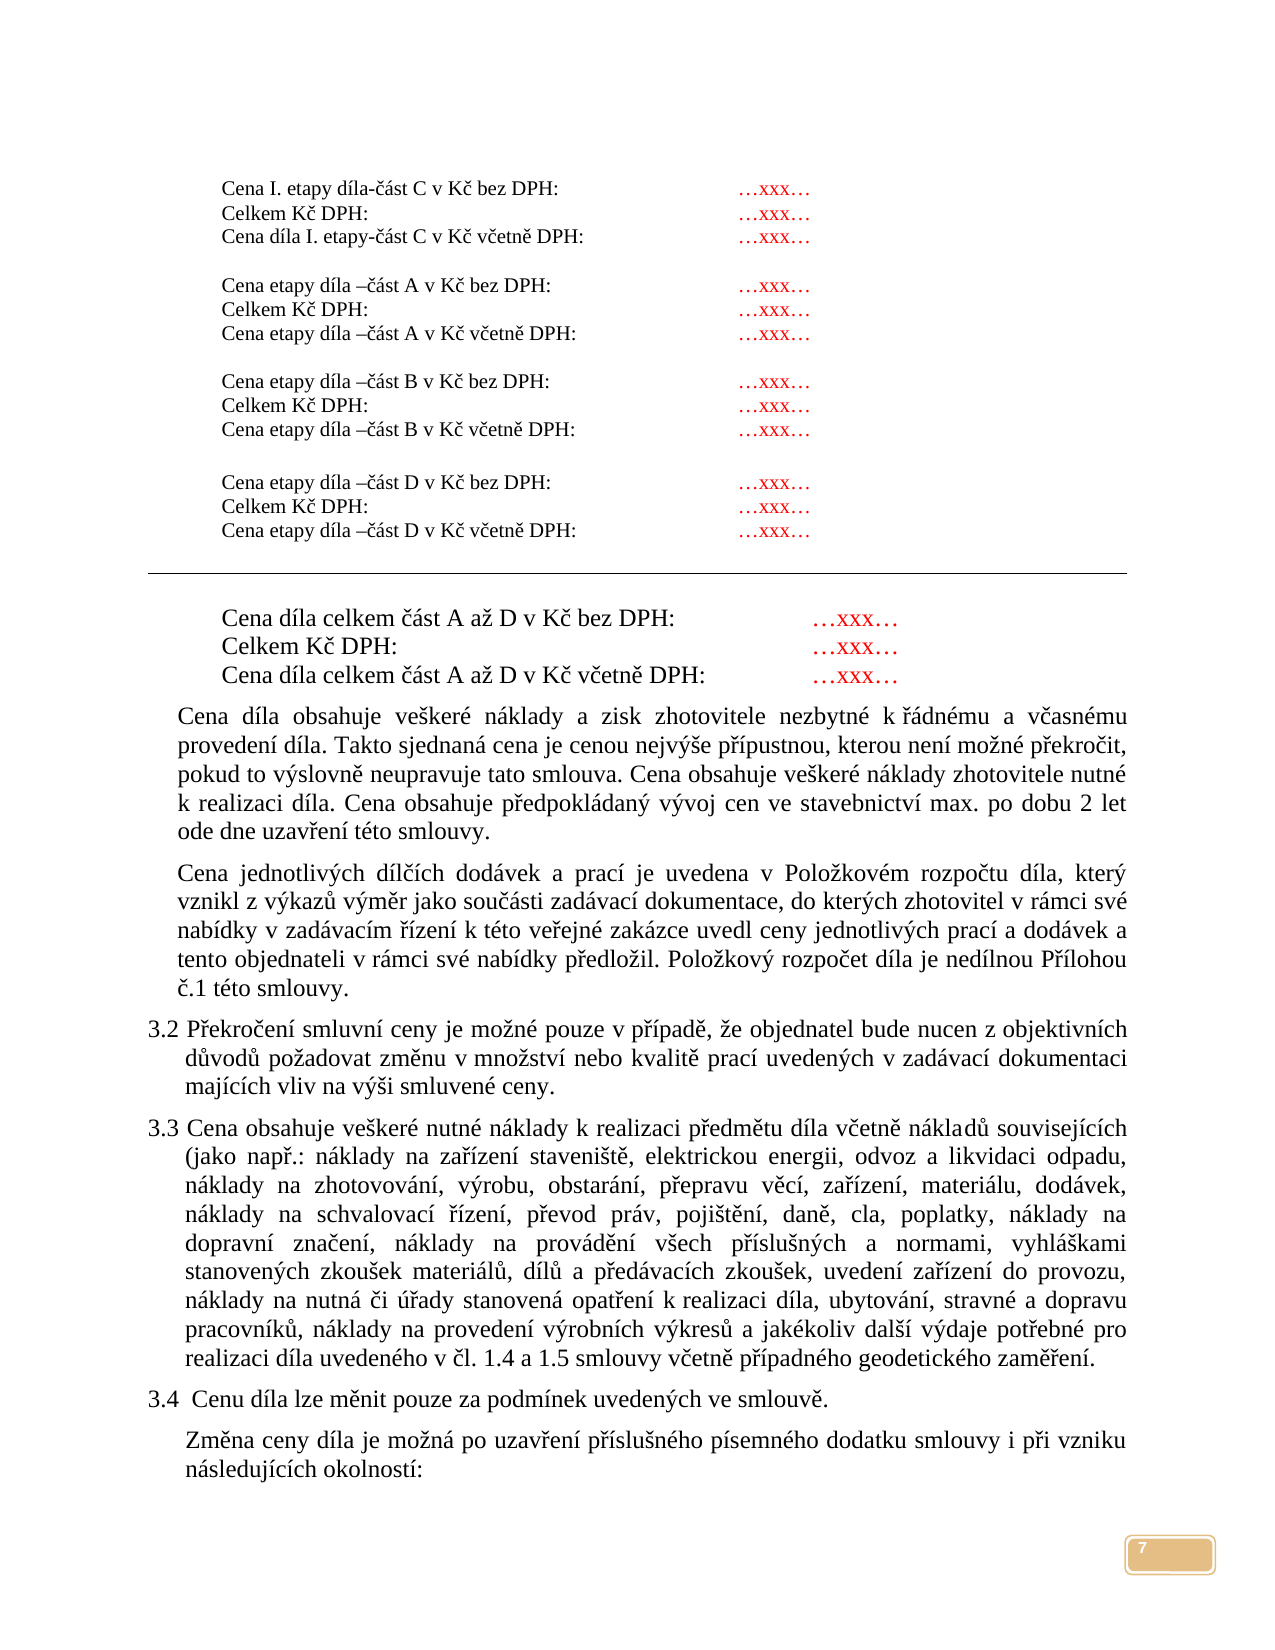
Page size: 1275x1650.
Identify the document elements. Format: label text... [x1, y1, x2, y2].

text Celkem Kč DPH: …xxx… [148, 393, 1127, 417]
text Cena I. etapy díla-část C v Kč bez DPH: …xxx… [148, 176, 1127, 200]
text Cena etapy díla –část B v Kč včetně DPH: …xxx… [148, 417, 1127, 441]
text Změna ceny díla je možná po uzavření příslušného písemného dodatku smlouvy i při vzniku následujících okolností: [185, 1425, 1127, 1483]
text Cena díla celkem část A až D v Kč včetně DPH: …xxx… [148, 660, 1127, 689]
text Celkem Kč DPH: …xxx… [148, 631, 1127, 660]
text Cena etapy díla –část A v Kč včetně DPH: …xxx… [148, 321, 1127, 345]
text Cena díla celkem část A až D v Kč bez DPH: …xxx… [148, 603, 1127, 631]
text Celkem Kč DPH: …xxx… [148, 494, 1127, 518]
text Cena jednotlivých dílčích dodávek a prací je uvedena v Položkovém rozpočtu díla, který vznikl z výkazů výměr jako součásti zadávací dokumentace, do kterých zhotovitel v rámci své nabídky v zadávacím řízení k této veřejné zakázce uvedl ceny jednotlivých prací a dodávek a tento objednateli v rámci své nabídky předložil. Položkový rozpočet díla je nedílnou Přílohou č.1 této smlouvy. [177, 858, 1127, 1001]
text Cena etapy díla –část D v Kč včetně DPH: …xxx… [148, 518, 1127, 542]
text Cena díla I. etapy-část C v Kč včetně DPH: …xxx… [148, 224, 1127, 248]
text Celkem Kč DPH: …xxx… [148, 297, 1127, 321]
text Cena etapy díla –část D v Kč bez DPH: …xxx… [148, 470, 1127, 494]
text Celkem Kč DPH: …xxx… [148, 200, 1127, 224]
text Cena díla obsahuje veškeré náklady a zisk zhotovitele nezbytné k řádnému a včasnému provedení díla. Takto sjednaná cena je cenou nejvýše přípustnou, kterou není možné překročit, pokud to výslovně neupravuje tato smlouva. Cena obsahuje veškeré náklady zhotovitele nutné k realizaci díla. Cena obsahuje předpokládaný vývoj cen ve stavebnictví max. po dobu 2 let ode dne uzavření této smlouvy. [177, 701, 1127, 845]
text Cena etapy díla –část A v Kč bez DPH: …xxx… [148, 273, 1127, 297]
text 3.4 Cenu díla lze měnit pouze za podmínek uvedených ve smlouvě. [148, 1384, 1127, 1413]
text 3.2 Překročení smluvní ceny je možné pouze v případě, že objednatel bude nucen z objektivních důvodů požadovat změnu v množství nebo kvalitě prací uvedených v zadávací dokumentaci majících vliv na výši smluvené ceny. [148, 1014, 1127, 1100]
text Cena etapy díla –část B v Kč bez DPH: …xxx… [148, 369, 1127, 393]
text 3.3 Cena obsahuje veškeré nutné náklady k realizaci předmětu díla včetně nákladů souvisejících (jako např.: náklady na zařízení staveniště, elektrickou energii, odvoz a likvidaci odpadu, náklady na zhotovování, výrobu, obstarání, přepravu věcí, zařízení, materiálu, dodávek, náklady na schvalovací řízení, převod práv, pojištění, daně, cla, poplatky, náklady na dopravní značení, náklady na provádění všech příslušných a normami, vyhláškami stanovených zkoušek materiálů, dílů a předávacích zkoušek, uvedení zařízení do provozu, náklady na nutná či úřady stanovená opatření k realizaci díla, ubytování, stravné a dopravu pracovníků, náklady na provedení výrobních výkresů a jakékoliv další výdaje potřebné pro realizaci díla uvedeného v čl. 1.5 smlouvy včetně případného geodetického zaměření. [148, 1113, 1127, 1371]
